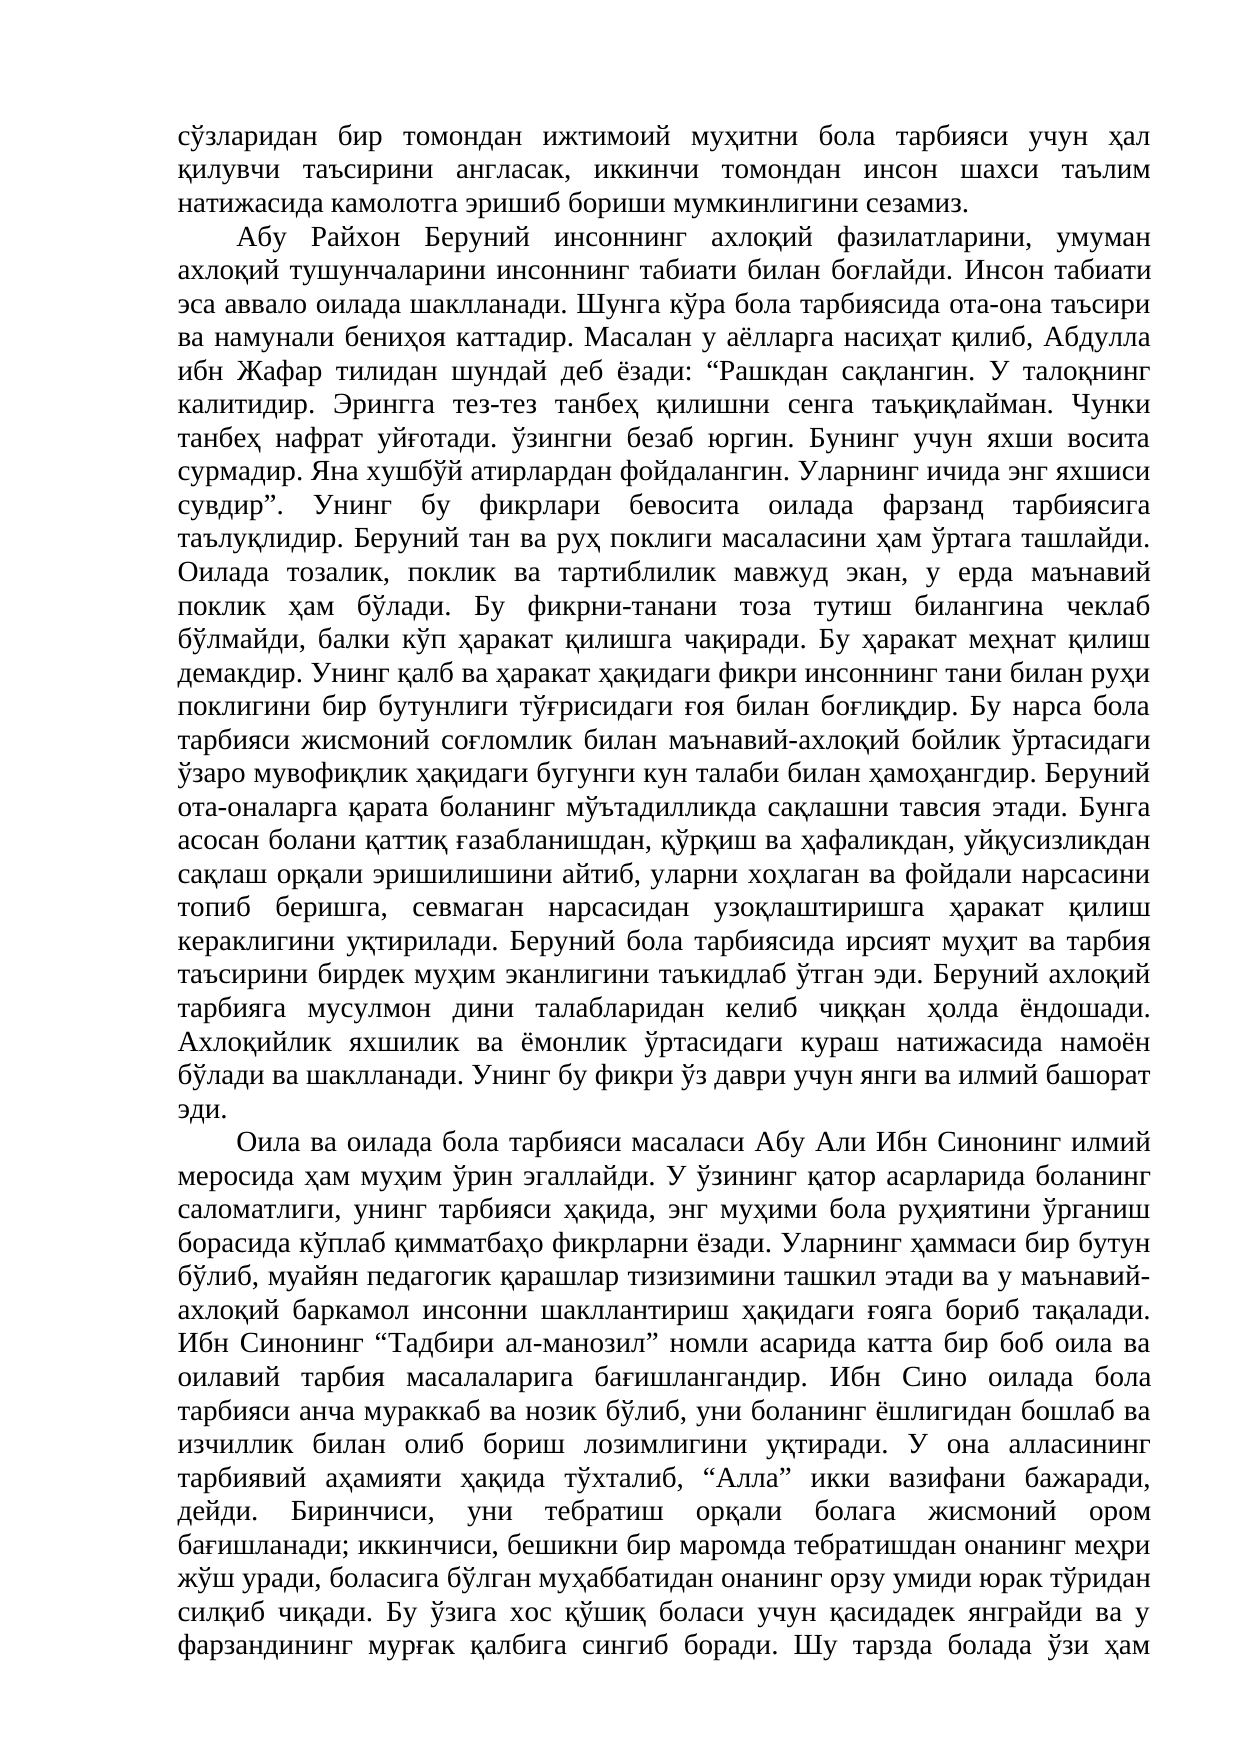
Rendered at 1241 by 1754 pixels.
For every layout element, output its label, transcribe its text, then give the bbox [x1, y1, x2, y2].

text Абу Райхон Беруний инсоннинг ахлоқий фазилатларини, умуман ахлоқий тушунчаларини инсоннинг табиати билан боғлайди. Инсон табиати эса аввало оилада шаклланади. Шунга кўра бола тарбиясида ота-она таъсири ва намунали бениҳоя каттадир. Масалан у аёлларга насиҳат қилиб, Абдулла ибн Жафар тилидан шундай деб ёзади: “Рашкдан сақлангин. У талоқнинг калитидир. Эрингга тез-тез танбеҳ қилишни сенга таъқиқлайман. Чунки танбеҳ нафрат уйғотади. ўзингни безаб юргин. Бунинг учун яхши восита сурмадир. Яна хушбўй атирлардан фойдалангин. Уларнинг ичида энг яхшиси сувдир”. Унинг бу фикрлари бевосита оилада фарзанд тарбиясига таълуқлидир. Беруний тан ва руҳ поклиги масаласини ҳам ўртага ташлайди. Оилада тозалик, поклик ва тартиблилик мавжуд экан, у ерда маънавий поклик ҳам бўлади. Бу фикрни-танани тоза тутиш билангина чеклаб бўлмайди, балки кўп ҳаракат қилишга чақиради. Бу ҳаракат меҳнат қилиш демакдир. Унинг қалб ва ҳаракат ҳақидаги фикри инсоннинг тани билан руҳи поклигини бир бутунлиги тўғрисидаги ғоя билан боғлиқдир. Бу нарса бола тарбияси жисмоний соғломлик билан маънавий-ахлоқий бойлик ўртасидаги ўзаро мувофиқлик ҳақидаги бугунги кун талаби билан ҳамоҳангдир. Беруний ота-оналарга қарата боланинг мўътадилликда сақлашни тавсия этади. Бунга асосан болани қаттиқ ғазабланишдан, қўрқиш ва ҳафаликдан, уйқусизликдан сақлаш орқали эришилишини айтиб, уларни хоҳлаган ва фойдали нарсасини топиб беришга, севмаган нарсасидан узоқлаштиришга ҳаракат қилиш кераклигини уқтирилади. Беруний бола тарбиясида ирсият муҳит ва тарбия таъсирини бирдек муҳим эканлигини таъкидлаб ўтган эди. Беруний ахлоқий тарбияга мусулмон дини талабларидан келиб чиққан ҳолда ёндошади. Ахлоқийлик яхшилик ва ёмонлик ўртасидаги кураш натижасида намоён бўлади ва шаклланади. Унинг бу фикри ўз даври учун янги ва илмий башорат эди. [177, 219, 1152, 1124]
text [177, 118, 1152, 219]
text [177, 1124, 1152, 1661]
